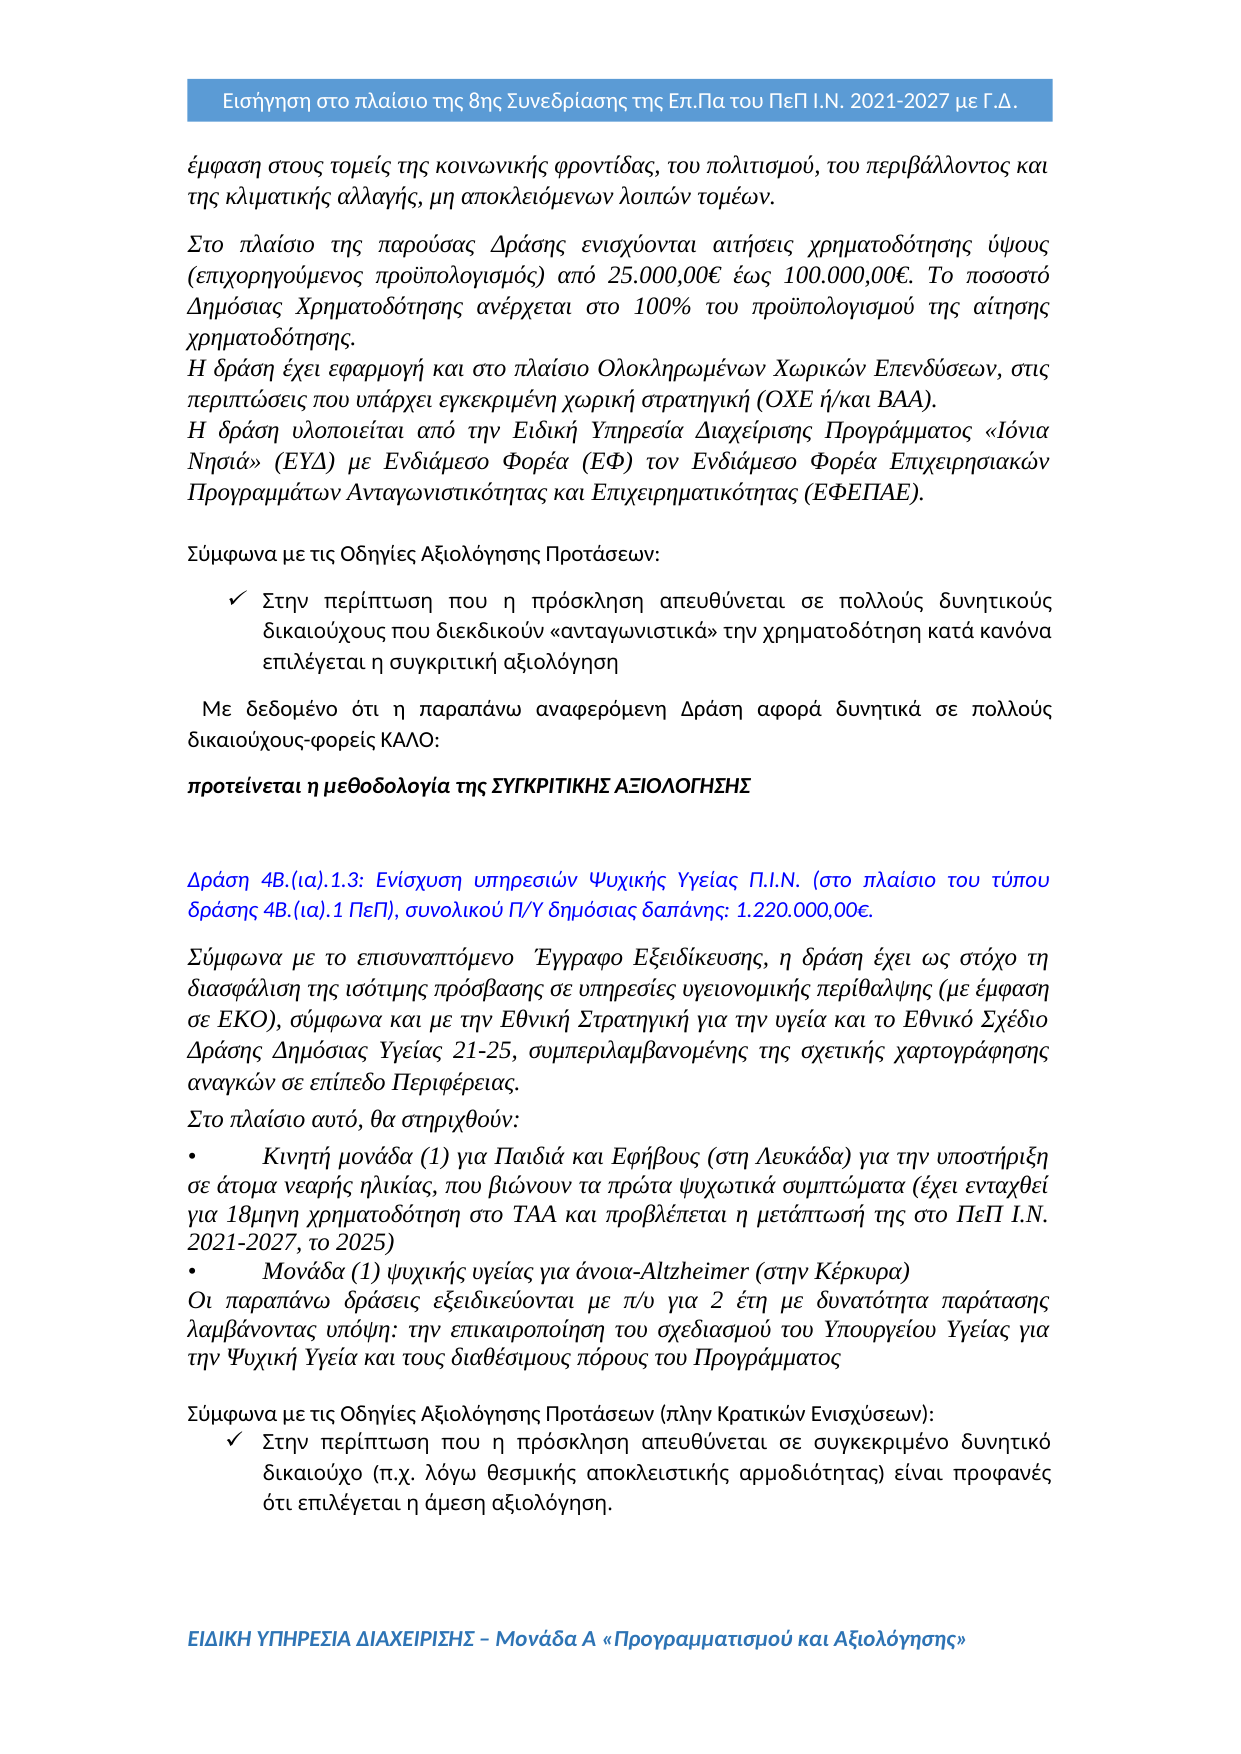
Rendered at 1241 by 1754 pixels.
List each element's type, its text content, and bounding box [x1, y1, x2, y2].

text Με δεδομένο ότι η παραπάνω αναφερόμενη Δράση αφορά δυνητικά σε πολλούς δικαιούχους-φορείς ΚΑΛΟ: [187, 694, 1053, 753]
text Η δράση υλοποιείται από την Ειδική Υπηρεσία Διαχείρισης Προγράμματος «Ιόνια Νησιά» (ΕΥΔ) με Ενδιάμεσο Φορέα (ΕΦ) τον Ενδιάμεσο Φορέα Επιχειρησιακών Προγραμμάτων Ανταγωνιστικότητας και Επιχειρηματικότητας (ΕΦΕΠΑΕ). [187, 415, 1053, 506]
text Στο πλαίσιο της παρούσας Δράσης ενισχύονται αιτήσεις χρηματοδότησης ύψους (επιχορηγούμενος προϋπολογισμός) από 25.000,00€ έως 100.000,00€. Το ποσοστό Δημόσιας Χρηματοδότησης ανέρχεται στο 100% του προϋπολογισμού της αίτησης χρηματοδότησης. [187, 229, 1053, 351]
text προτείνεται η μεθοδολογία της ΣΥΓΚΡΙΤΙΚΗΣ ΑΞΙΟΛΟΓΗΣΗΣ [187, 772, 1053, 800]
text Στο πλαίσιο αυτό, θα στηριχθούν: [187, 1104, 1053, 1133]
text Σύμφωνα με τις Οδηγίες Αξιολόγησης Προτάσεων (πλην Κρατικών Ενισχύσεων): [187, 1399, 1053, 1427]
list Κινητή μονάδα (1) για Παιδιά και Εφήβους (στη Λευκάδα) για την υποστήριξη σε άτομα νεαρής ηλικίας, που βιώνουν τα πρώτα ψυχωτικά συμπτώματα (έχει ενταχθεί για 18μηνη χρηματοδότηση στο ΤΑΑ και προβλέπεται η μετάπτωσή της στο ΠεΠ Ι.Ν. 2021-2027, το 2025) [187, 1141, 1053, 1256]
text Σύμφωνα με τις Οδηγίες Αξιολόγησης Προτάσεων: [187, 539, 1053, 567]
text Οι παραπάνω δράσεις εξειδικεύονται με π/υ για 2 έτη με δυνατότητα παράτασης λαμβάνοντας υπόψη: την επικαιροποίηση του σχεδιασμού του Υπουργείου Υγείας για την Ψυχική Υγεία και τους διαθέσιμους πόρους του Προγράμματος [187, 1285, 1053, 1371]
list Μονάδα (1) ψυχικής υγείας για άνοια-Altzheimer (στην Κέρκυρα) [187, 1256, 1053, 1285]
list Στην περίπτωση που η πρόσκληση απευθύνεται σε πολλούς δυνητικούς δικαιούχους που διεκδικούν «ανταγωνιστικά» την χρηματοδότηση κατά κανόνα επιλέγεται η συγκριτική αξιολόγηση [225, 586, 1053, 676]
text Η δράση έχει εφαρμογή και στο πλαίσιο Ολοκληρωμένων Χωρικών Επενδύσεων, στις περιπτώσεις που υπάρχει εγκεκριμένη χωρική στρατηγική (ΟΧΕ ή/και ΒΑΑ). [187, 353, 1053, 413]
text Δράση 4Β.(ια).1.3: Ενίσχυση υπηρεσιών Ψυχικής Υγείας Π.Ι.Ν. (στο πλαίσιο του τύπου δράσης 4Β.(ια).1 ΠεΠ), συνολικού Π/Υ δημόσιας δαπάνης: 1.220.000,00€. [187, 865, 1053, 924]
list Στην περίπτωση που η πρόσκληση απευθύνεται σε συγκεκριμένο δυνητικό δικαιούχο (π.χ. λόγω θεσμικής αποκλειστικής αρμοδιότητας) είναι προφανές ότι επιλέγεται η άμεση αξιολόγηση. [225, 1427, 1053, 1517]
text Σύμφωνα με το επισυναπτόμενο Έγγραφο Εξειδίκευσης, η δράση έχει ως στόχο τη διασφάλιση της ισότιμης πρόσβασης σε υπηρεσίες υγειονομικής περίθαλψης (με έμφαση σε ΕΚΟ), σύμφωνα και με την Εθνική Στρατηγική για την υγεία και το Εθνικό Σχέδιο Δράσης Δημόσιας Υγείας 21-25, συμπεριλαμβανομένης της σχετικής χαρτογράφησης αναγκών σε επίπεδο Περιφέρειας. [187, 942, 1053, 1095]
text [187, 150, 1053, 210]
